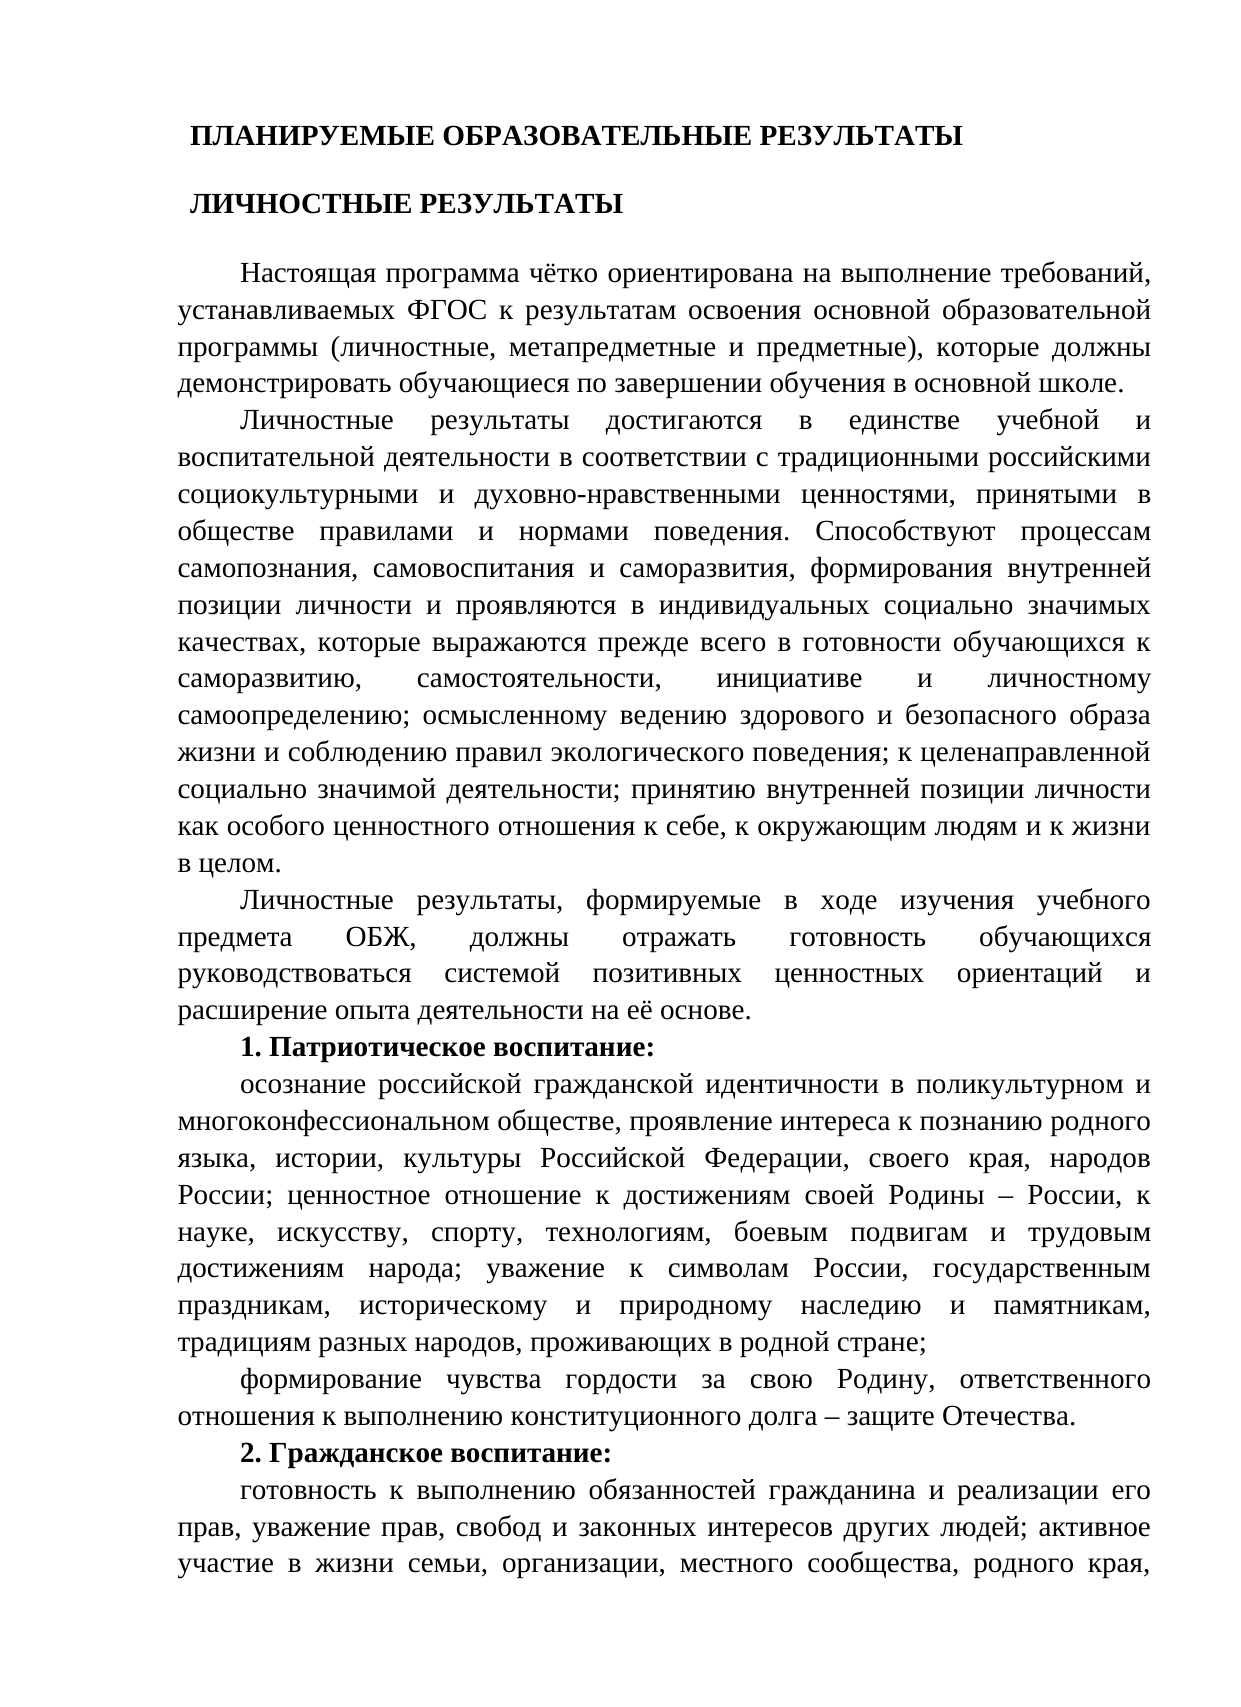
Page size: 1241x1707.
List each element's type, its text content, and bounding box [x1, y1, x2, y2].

text 1. Патриотическое воспитание: [177, 1029, 1152, 1063]
text ЛИЧНОСТНЫЕ РЕЗУЛЬТАТЫ [190, 187, 1152, 220]
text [177, 1472, 1152, 1579]
text Личностные результаты, формируемые в ходе изучения учебного предмета ОБЖ, должны отражать готовность обучающихся руководствоваться системой позитивных ценностных ориентаций и расширение опыта деятельности на её основе. [177, 882, 1152, 1026]
text 2. Гражданское воспитание: [177, 1435, 1152, 1468]
text Личностные результаты достигаются в единстве учебной и воспитательной деятельности в соответствии с традиционными российскими социокультурными и духовно-нравственными ценностями, принятыми в обществе правилами и нормами поведения. Способствуют процессам самопознания, самовоспитания и саморазвития, формирования внутренней позиции личности и проявляются в индивидуальных социально значимых качествах, которые выражаются прежде всего в готовности обучающихся к саморазвитию, самостоятельности, инициативе и личностному самоопределению; осмысленному ведению здорового и безопасного образа жизни и соблюдению правил экологического поведения; к целенаправленной социально значимой деятельности; принятию внутренней позиции личности как особого ценностного отношения к себе, к окружающим людям и к жизни в целом. [177, 402, 1152, 878]
text осознание российской гражданской идентичности в поликультурном и многоконфессиональном обществе, проявление интереса к познанию родного языка, истории, культуры Российской Федерации, своего края, народов России; ценностное отношение к достижениям своей Родины – России, к науке, искусству, спорту, технологиям, боевым подвигам и трудовым достижениям народа; уважение к символам России, государственным праздникам, историческому и природному наследию и памятникам, традициям разных народов, проживающих в родной стране; [177, 1066, 1152, 1358]
text ПЛАНИРУЕМЫЕ ОБРАЗОВАТЕЛЬНЫЕ РЕЗУЛЬТАТЫ [190, 118, 1152, 152]
text Настоящая программа чётко ориентирована на выполнение требований, устанавливаемых ФГОС к результатам освоения основной образовательной программы (личностные, метапредметные и предметные), которые должны демонстрировать обучающиеся по завершении обучения в основной школе. [177, 255, 1152, 399]
text формирование чувства гордости за свою Родину, ответственного отношения к выполнению конституционного долга – защите Отечества. [177, 1361, 1152, 1432]
